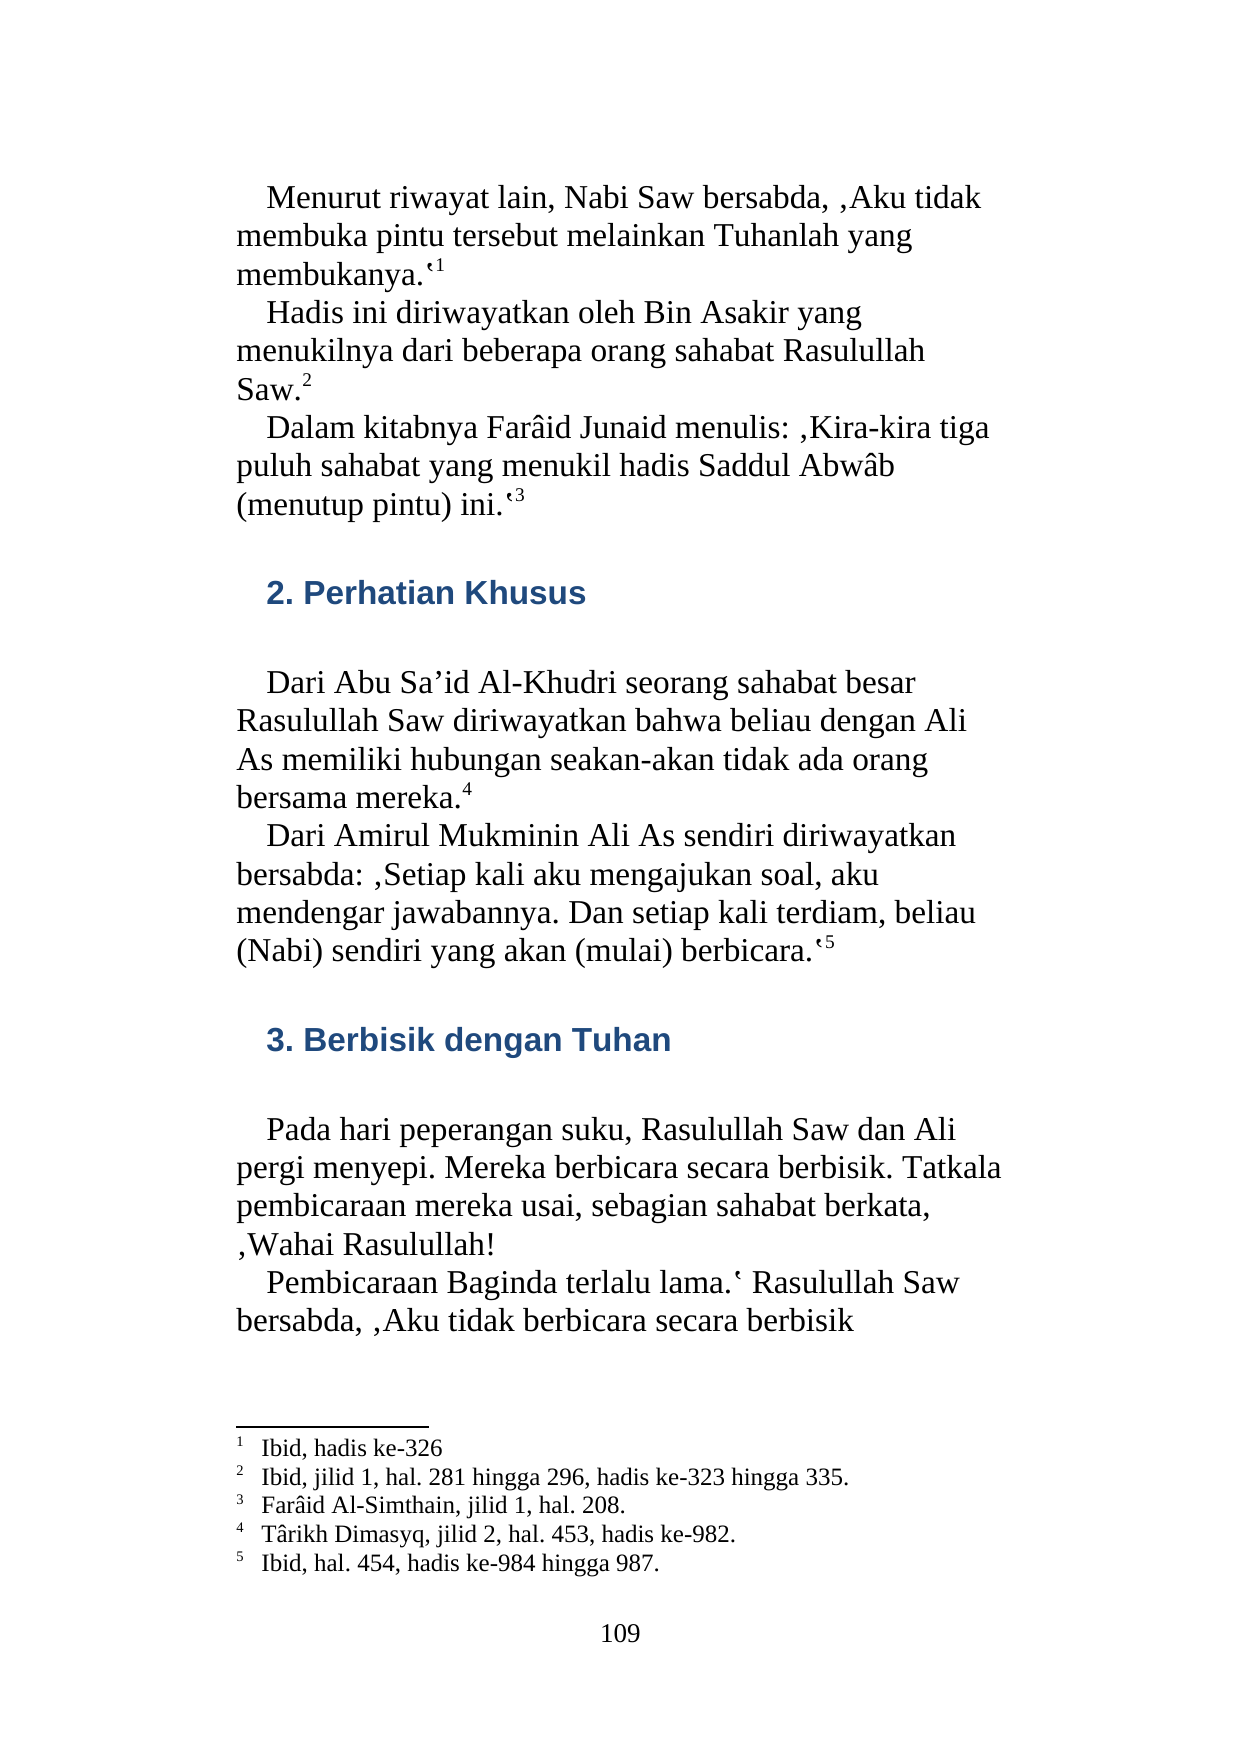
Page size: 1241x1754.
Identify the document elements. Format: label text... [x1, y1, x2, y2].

text Pada hari peperangan suku, Rasulullah Saw dan Ali pergi menyepi. Mereka berbicara secara berbisik. Tatkala pembicaraan mereka usai, sebagian sahabat berkata, ‚Wahai Rasulullah! [236, 1109, 1004, 1262]
text Dalam kitabnya Farâid Junaid menulis: ‚Kira-kira tiga puluh sahabat yang menukil hadis Saddul Abwâb (menutup pintu) ini.‛ [236, 407, 1004, 522]
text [236, 1262, 1004, 1339]
text Dari Abu Sa’id Al-Khudri seorang sahabat besar Rasulullah Saw diriwayatkan bahwa beliau dengan Ali As memiliki hubungan seakan-akan tidak ada orang bersama mereka. [236, 662, 1004, 816]
subtitle 3. Berbisik dengan Tuhan [236, 1020, 1004, 1058]
text Menurut riwayat lain, Nabi Saw bersabda, ‚Aku tidak membuka pintu tersebut melainkan Tuhanlah yang membukanya.‛ [236, 177, 1004, 292]
text Dari Amirul Mukminin Ali As sendiri diriwayatkan bersabda: ‚Setiap kali aku mengajukan soal, aku mendengar jawabannya. Dan setiap kali terdiam, beliau (Nabi) sendiri yang akan (mulai) berbicara.‛ [236, 816, 1004, 969]
subtitle 2. Perhatian Khusus [236, 573, 1004, 611]
text Hadis ini diriwayatkan oleh Bin Asakir yang menukilnya dari beberapa orang sahabat Rasulullah Saw. [236, 292, 1004, 407]
